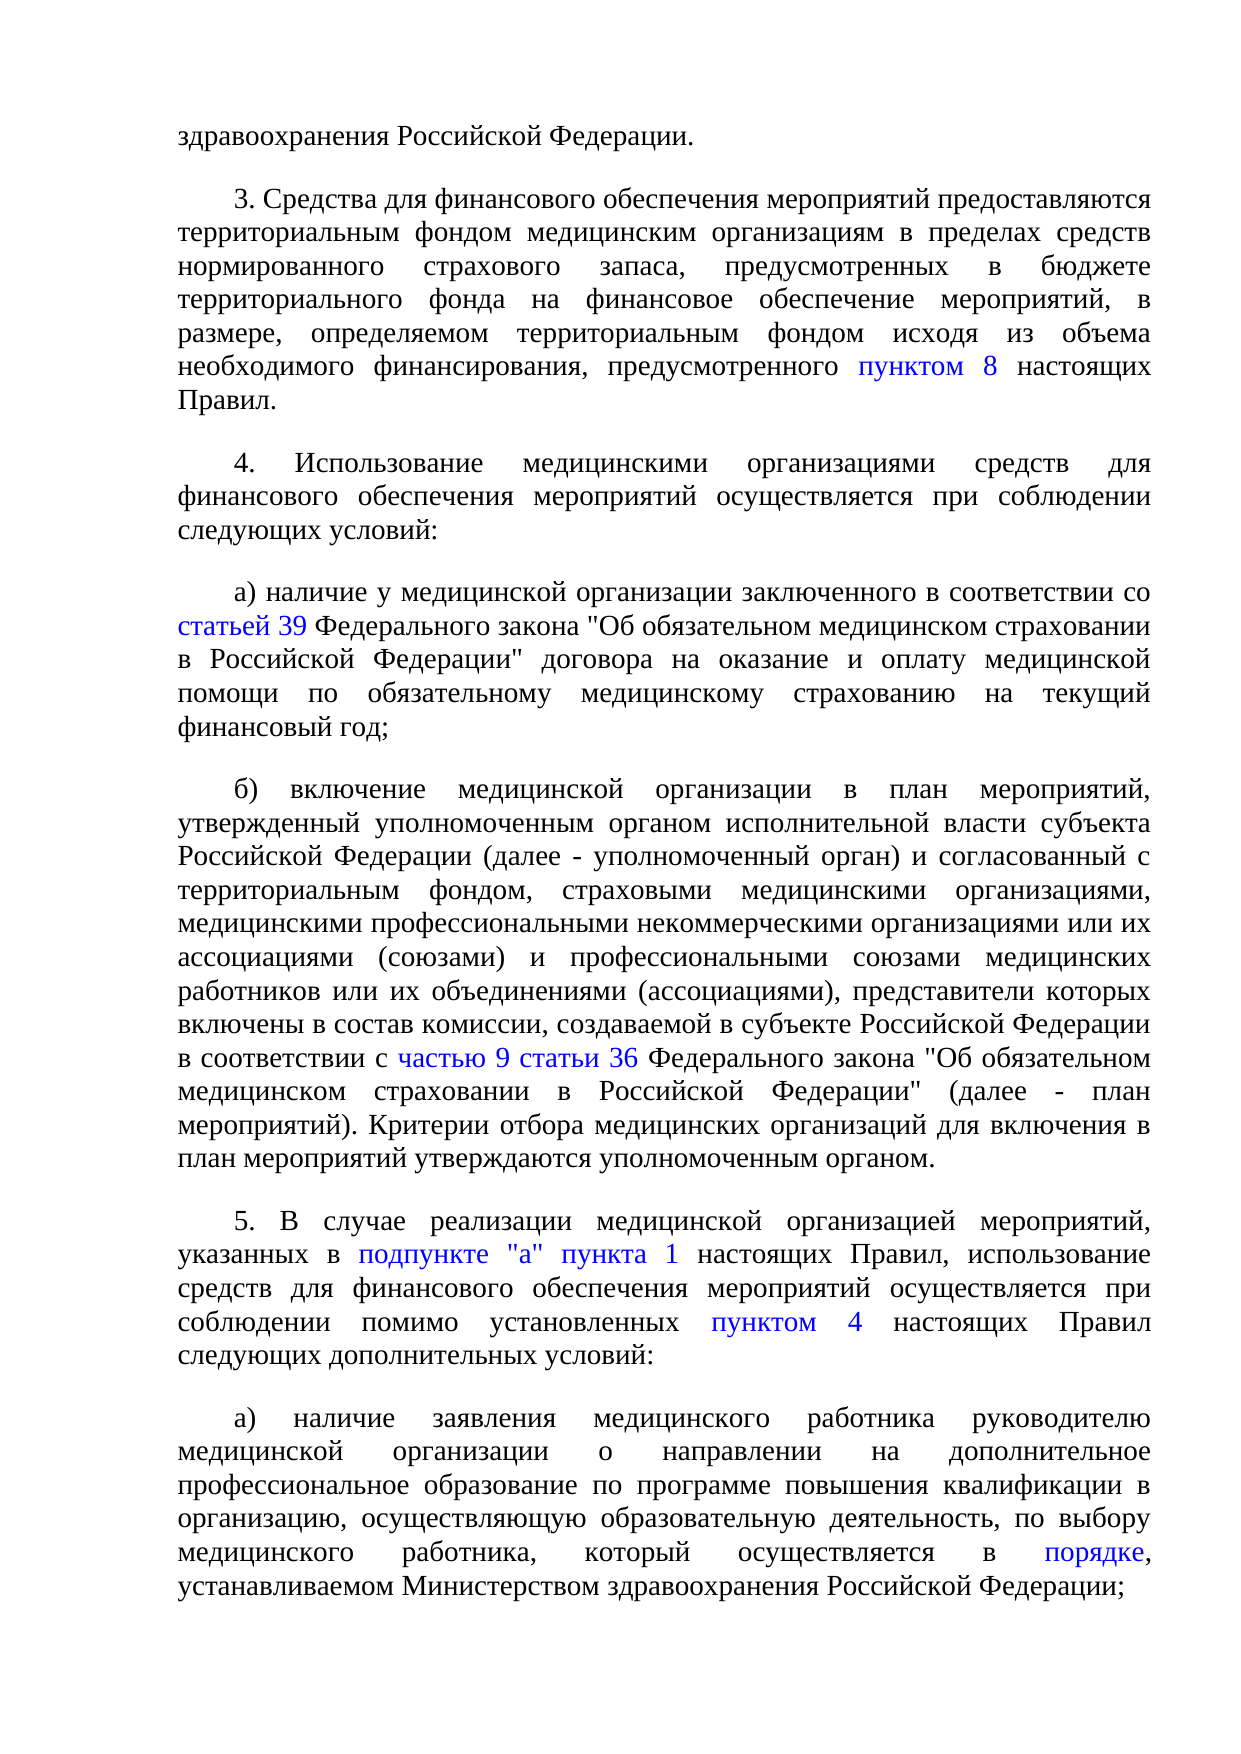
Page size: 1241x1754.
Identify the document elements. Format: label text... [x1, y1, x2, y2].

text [177, 118, 1152, 152]
text 4. Использование медицинскими организациями средств для финансового обеспечения мероприятий осуществляется при соблюдении следующих условий: [177, 445, 1152, 545]
text 3. Средства для финансового обеспечения мероприятий предоставляются территориальным фондом медицинским организациям в пределах средств нормированного страхового запаса, предусмотренных в бюджете территориального фонда на финансовое обеспечение мероприятий, в размере, определяемом территориальным фондом исходя из объема необходимого финансирования, предусмотренного пунктом 8 настоящих Правил. [177, 181, 1152, 416]
text а) наличие заявления медицинского работника руководителю медицинской организации о направлении на дополнительное профессиональное образование по программе повышения квалификации в организацию, осуществляющую образовательную деятельность, по выбору медицинского работника, который осуществляется в порядке, устанавливаемом Министерством здравоохранения Российской Федерации; [177, 1400, 1152, 1601]
text а) наличие у медицинской организации заключенного в соответствии со статьей 39 Федерального закона "Об обязательном медицинском страховании в Российской Федерации" договора на оказание и оплату медицинской помощи по обязательному медицинскому страхованию на текущий финансовый год; [177, 574, 1152, 742]
text 5. В случае реализации медицинской организацией мероприятий, указанных в подпункте "а" пункта 1 настоящих Правил, использование средств для финансового обеспечения мероприятий осуществляется при соблюдении помимо установленных пунктом 4 настоящих Правил следующих дополнительных условий: [177, 1203, 1152, 1371]
text б) включение медицинской организации в план мероприятий, утвержденный уполномоченным органом исполнительной власти субъекта Российской Федерации (далее - уполномоченный орган) и согласованный с территориальным фондом, страховыми медицинскими организациями, медицинскими профессиональными некоммерческими организациями или их ассоциациями (союзами) и профессиональными союзами медицинских работников или их объединениями (ассоциациями), представители которых включены в состав комиссии, создаваемой в субъекте Российской Федерации в соответствии с частью 9 статьи 36 Федерального закона "Об обязательном медицинском страховании в Российской Федерации" (далее - план мероприятий). Критерии отбора медицинских организаций для включения в план мероприятий утверждаются уполномоченным органом. [177, 771, 1152, 1174]
